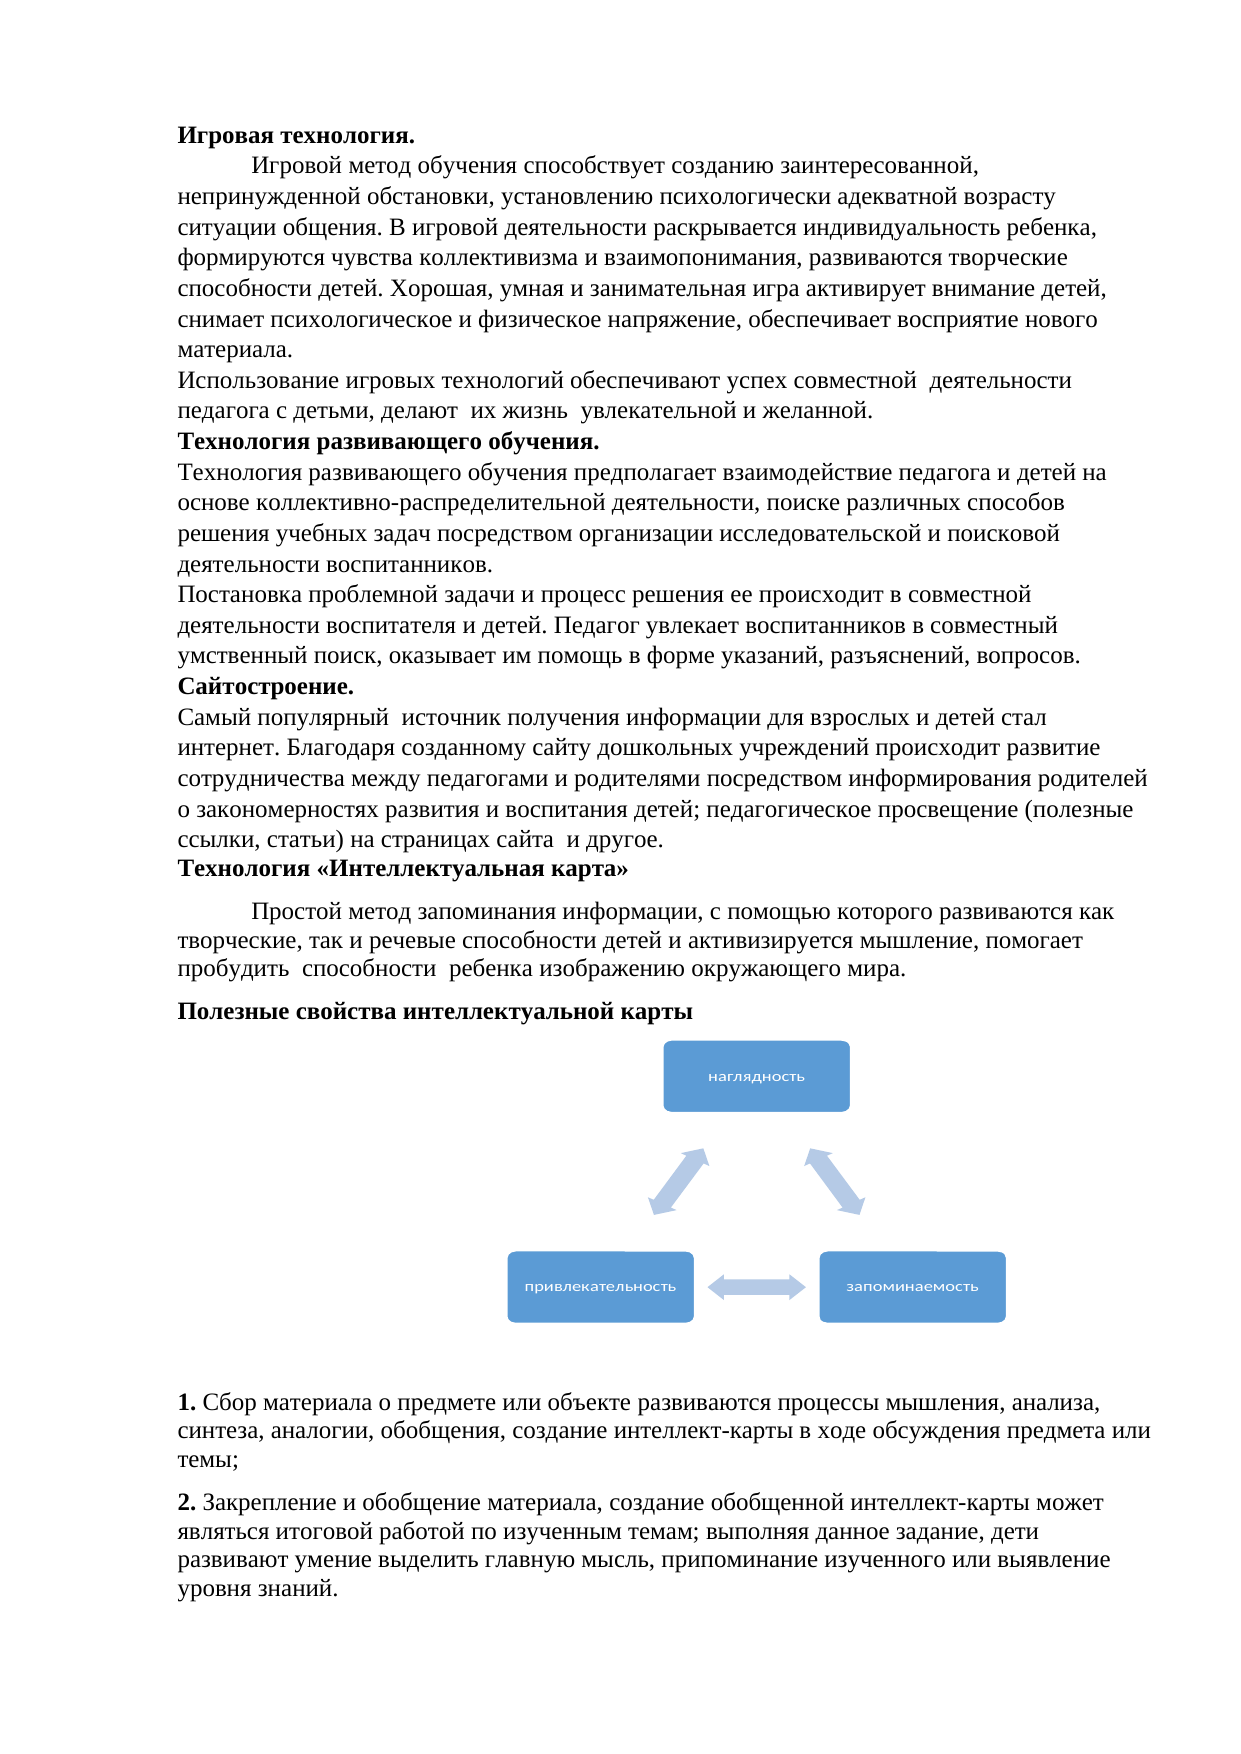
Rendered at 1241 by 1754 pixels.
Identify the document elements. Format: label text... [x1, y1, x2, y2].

text Использование игровых технологий обеспечивают успех совместной деятельности педагога с детьми, делают их жизнь увлекательной и желанной. [177, 363, 1152, 424]
text Игровой метод обучения способствует созданию заинтересованной, непринужденной обстановки, установлению психологически адекватной возрасту ситуации общения. В игровой деятельности раскрывается индивидуальность ребенка, формируются чувства коллективизма и взаимопонимания, развиваются творческие способности детей. Хорошая, умная и занимательная игра активирует внимание детей, снимает психологическое и физическое напряжение, обеспечивает восприятие нового материала. [177, 149, 1152, 363]
text Простой метод запоминания информации, с помощью которого развиваются как творческие, так и речевые способности детей и активизируется мышление, помогает пробудить способности ребенка изображению окружающего мира. [177, 896, 1152, 982]
text Полезные свойства интеллектуальной карты [177, 996, 1152, 1025]
text Игровая технология. [177, 118, 1152, 149]
text 1. Сбор материала о предмете или объекте развиваются процессы мышления, анализа, синтеза, аналогии, обобщения, создание интеллект-карты в ходе обсуждения предмета или темы; [177, 1387, 1152, 1473]
text Технология развивающего обучения. [177, 424, 1152, 455]
text Постановка проблемной задачи и процесс решения ее происходит в совместной деятельности воспитателя и детей. Педагог увлекает воспитанников в совместный умственный поиск, оказывает им помощь в форме указаний, разъяснений, вопросов. Сайтостроение. [177, 577, 1152, 700]
text 2. Закрепление и обобщение материала, создание обобщенной интеллект-карты может являться итоговой работой по изученным темам; выполняя данное задание, дети развивают умение выделить главную мысль, припоминание изученного или выявление уровня знаний. [177, 1487, 1152, 1602]
text Технология развивающего обучения предполагает взаимодействие педагога и детей на основе коллективно-распределительной деятельности, поиске различных способов решения учебных задач посредством организации исследовательской и поисковой деятельности воспитанников. [177, 455, 1152, 577]
text Технология «Интеллектуальная карта» [177, 853, 1152, 882]
text Самый популярный источник получения информации для взрослых и детей стал интернет. Благодаря созданному сайту дошкольных учреждений происходит развитие сотрудничества между педагогами и родителями посредством информирования родителей о закономерностях развития и воспитания детей; педагогическое просвещение (полезные ссылки, статьи) на страницах сайта и другое. [177, 700, 1152, 853]
